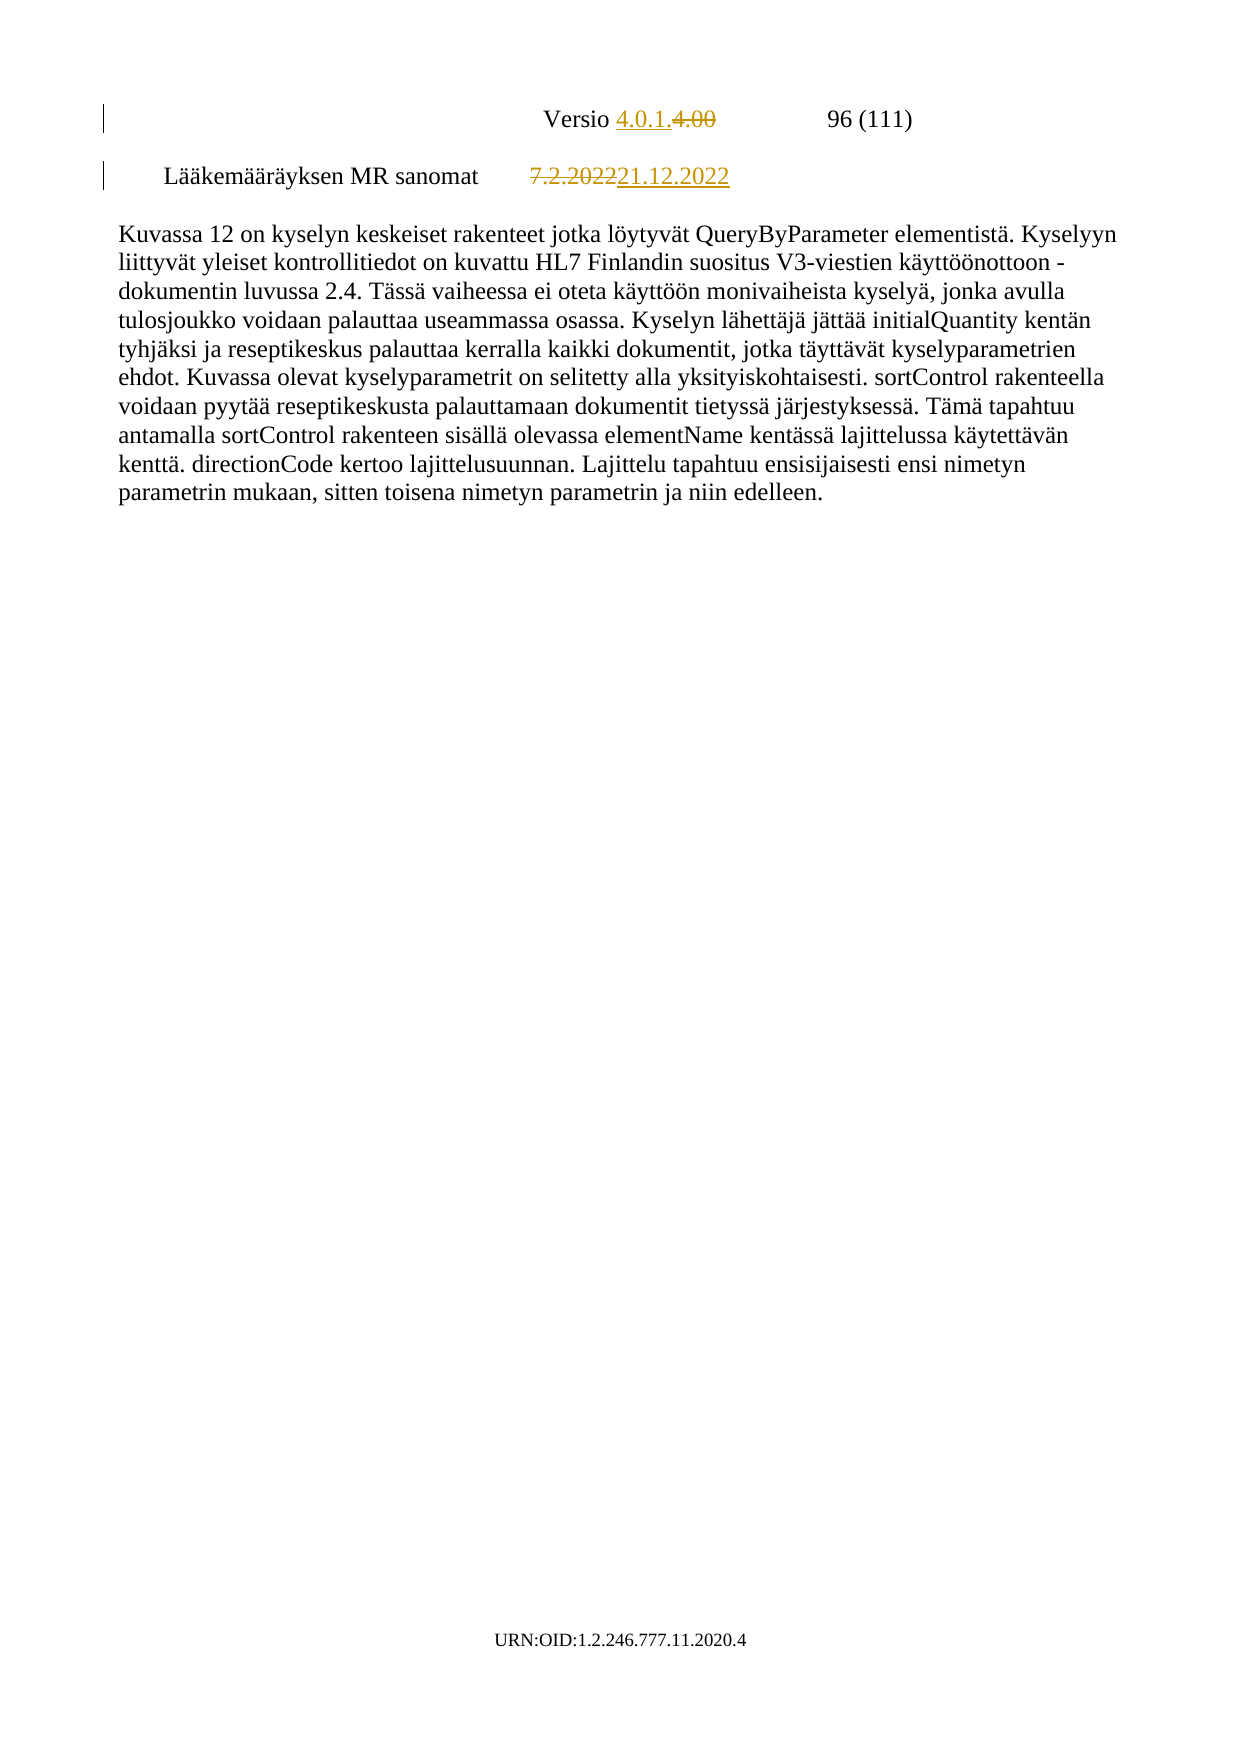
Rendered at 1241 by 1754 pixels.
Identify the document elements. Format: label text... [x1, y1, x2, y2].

text Kuvassa 12 on kyselyn keskeiset rakenteet jotka löytyvät QueryByParameter elementistä. Kyselyyn liittyvät yleiset kontrollitiedot on kuvattu HL7 Finlandin suositus V3-viestien käyttöönottoon -dokumentin luvussa 2.4. Tässä vaiheessa ei oteta käyttöön monivaiheista kyselyä, jonka avulla tulosjoukko voidaan palauttaa useammassa osassa. Kyselyn lähettäjä jättää initialQuantity kentän tyhjäksi ja reseptikeskus palauttaa kerralla kaikki dokumentit, jotka täyttävät kyselyparametrien ehdot. Kuvassa olevat kyselyparametrit on selitetty alla yksityiskohtaisesti. sortControl rakenteella voidaan pyytää reseptikeskusta palauttamaan dokumentit tietyssä järjestyksessä. Tämä tapahtuu antamalla sortControl rakenteen sisällä olevassa elementName kentässä lajittelussa käytettävän kenttä. directionCode kertoo lajittelusuunnan. Lajittelu tapahtuu ensisijaisesti ensi nimetyn parametrin mukaan, sitten toisena nimetyn parametrin ja niin edelleen. [118, 219, 1122, 506]
